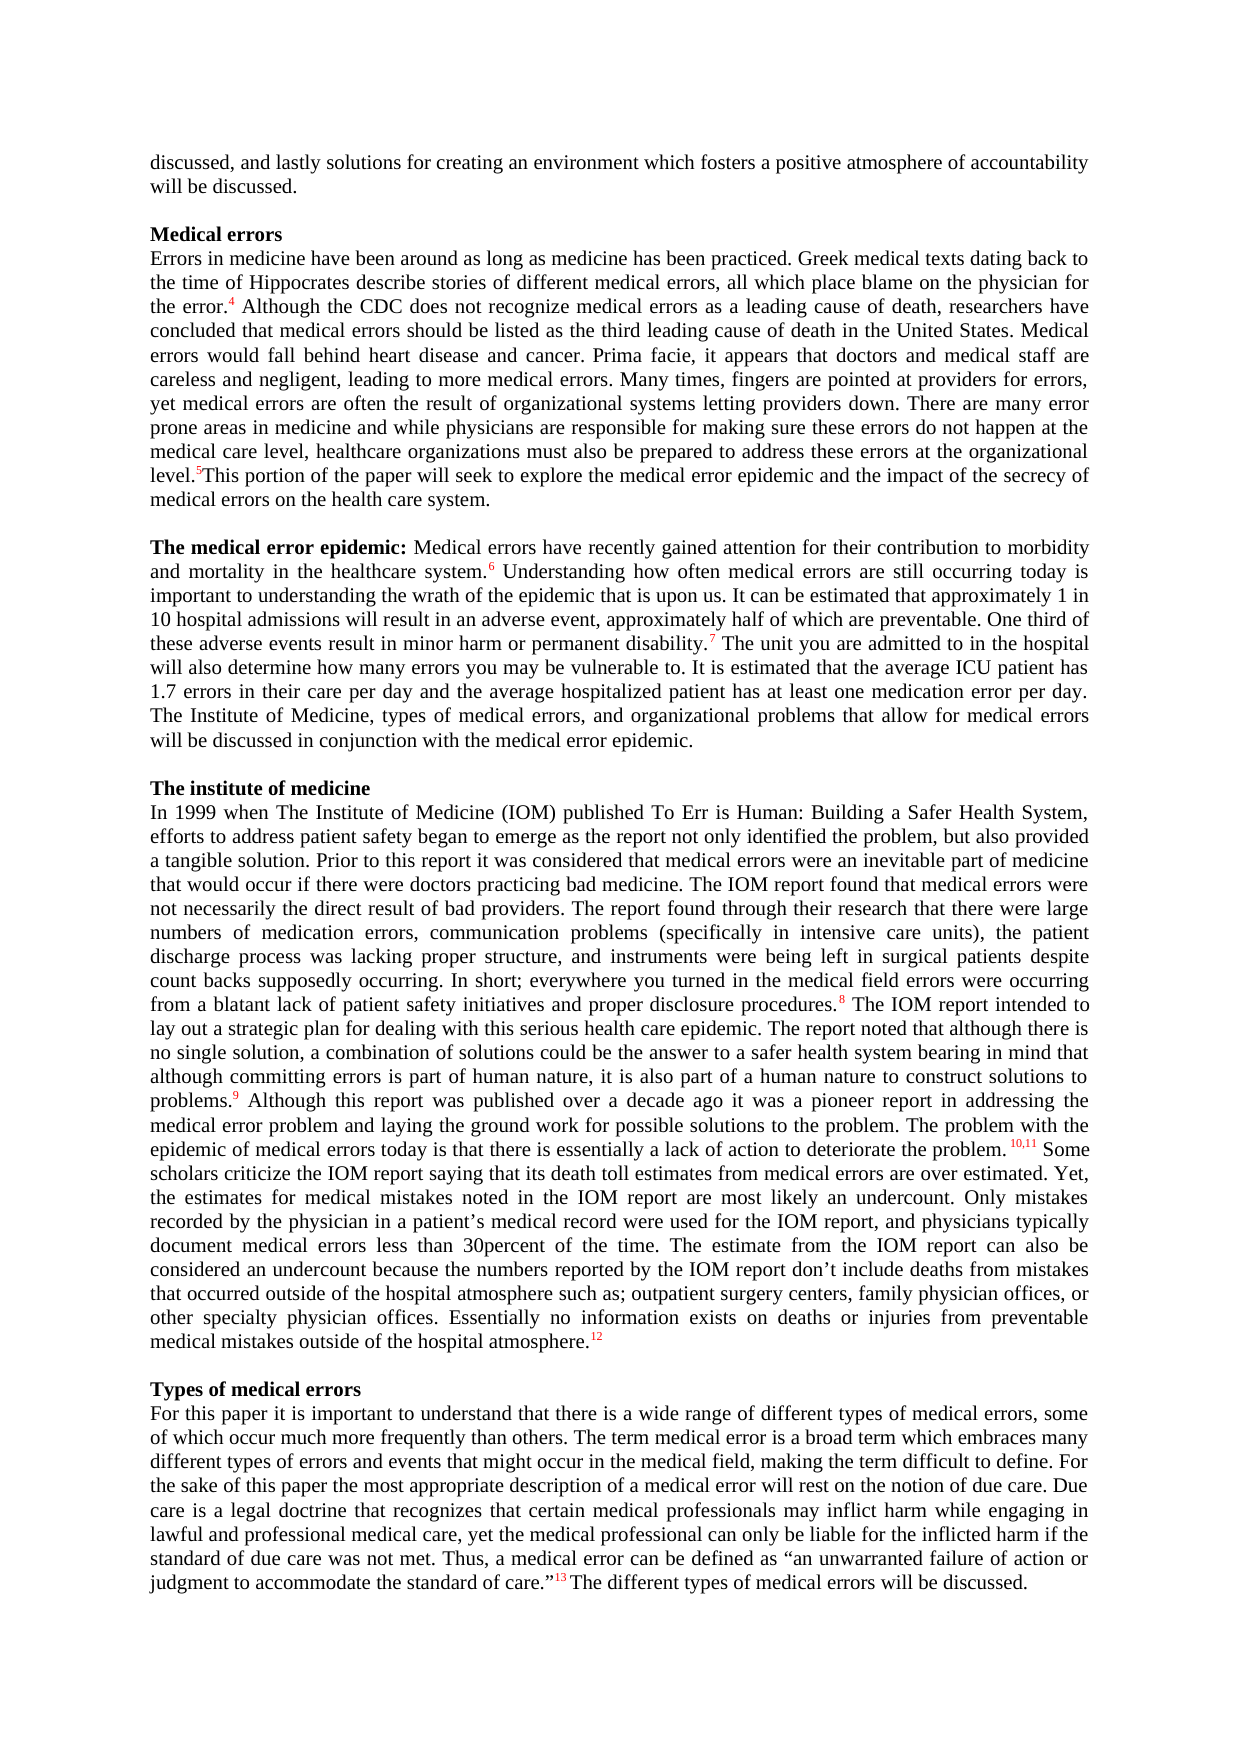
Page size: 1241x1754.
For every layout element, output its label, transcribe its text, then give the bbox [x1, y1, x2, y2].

text In 1999 when The Institute of Medicine (IOM) published To Err is Human: Building a Safer Health System, efforts to address patient safety began to emerge as the report not only identified the problem, but also provided a tangible solution. Prior to this report it was considered that medical errors were an inevitable part of medicine that would occur if there were doctors practicing bad medicine. The IOM report found that medical errors were not necessarily the direct result of bad providers. The report found through their research that there were large numbers of medication errors, communication problems (specifically in intensive care units), the patient discharge process was lacking proper structure, and instruments were being left in surgical patients despite count backs supposedly occurring. In short; everywhere you turned in the medical field errors were occurring from a blatant lack of patient safety initiatives and proper disclosure procedures.8 The IOM report intended to lay out a strategic plan for dealing with this serious health care epidemic. The report noted that although there is no single solution, a combination of solutions could be the answer to a safer health system bearing in mind that although committing errors is part of human nature, it is also part of a human nature to construct solutions to problems.9 Although this report was published over a decade ago it was a pioneer report in addressing the medical error problem and laying the ground work for possible solutions to the problem. The problem with the epidemic of medical errors today is that there is essentially a lack of action to deteriorate the problem.10,11 Some scholars criticize the IOM report saying that its death toll estimates from medical errors are over estimated. Yet, the estimates for medical mistakes noted in the IOM report are most likely an undercount. Only mistakes recorded by the physician in a patient’s medical record were used for the IOM report, and physicians typically document medical errors less than 30percent of the time. The estimate from the IOM report can also be considered an undercount because the numbers reported by the IOM report don’t include deaths from mistakes that occurred outside of the hospital atmosphere such as; outpatient surgery centers, family physician offices, or other specialty physician offices. Essentially no information exists on deaths or injuries from preventable medical mistakes outside of the hospital atmosphere.12 [150, 800, 1090, 1353]
text The medical error epidemic: Medical errors have recently gained attention for their contribution to morbidity and mortality in the healthcare system.6 Understanding how often medical errors are still occurring today is important to understanding the wrath of the epidemic that is upon us. It can be estimated that approximately 1 in 10 hospital admissions will result in an adverse event, approximately half of which are preventable. One third of these adverse events result in minor harm or permanent disability.7 The unit you are admitted to in the hospital will also determine how many errors you may be vulnerable to. It is estimated that the average ICU patient has 1.7 errors in their care per day and the average hospitalized patient has at least one medication error per day. The Institute of Medicine, types of medical errors, and organizational problems that allow for medical errors will be discussed in conjunction with the medical error epidemic. [150, 535, 1090, 752]
text For this paper it is important to understand that there is a wide range of different types of medical errors, some of which occur much more frequently than others. The term medical error is a broad term which embraces many different types of errors and events that might occur in the medical field, making the term difficult to define. For the sake of this paper the most appropriate description of a medical error will rest on the notion of due care. Due care is a legal doctrine that recognizes that certain medical professionals may inflict harm while engaging in lawful and professional medical care, yet the medical professional can only be liable for the inflicted harm if the standard of due care was not met. Thus, a medical error can be defined as “an unwarranted failure of action or judgment to accommodate the standard of care.”13 The different types of medical errors will be discussed. [150, 1401, 1090, 1594]
text Errors in medicine have been around as long as medicine has been practiced. Greek medical texts dating back to the time of Hippocrates describe stories of different medical errors, all which place blame on the physician for the error.4 Although the CDC does not recognize medical errors as a leading cause of death, researchers have concluded that medical errors should be listed as the third leading cause of death in the United States. Medical errors would fall behind heart disease and cancer. Prima facie, it appears that doctors and medical staff are careless and negligent, leading to more medical errors. Many times, fingers are pointed at providers for errors, yet medical errors are often the result of organizational systems letting providers down. There are many error prone areas in medicine and while physicians are responsible for making sure these errors do not happen at the medical care level, healthcare organizations must also be prepared to address these errors at the organizational level.5This portion of the paper will seek to explore the medical error epidemic and the impact of the secrecy of medical errors on the health care system. [150, 246, 1090, 511]
text The institute of medicine [150, 776, 1090, 800]
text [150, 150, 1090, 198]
text Medical errors [150, 222, 1090, 246]
text Types of medical errors [150, 1377, 1090, 1401]
